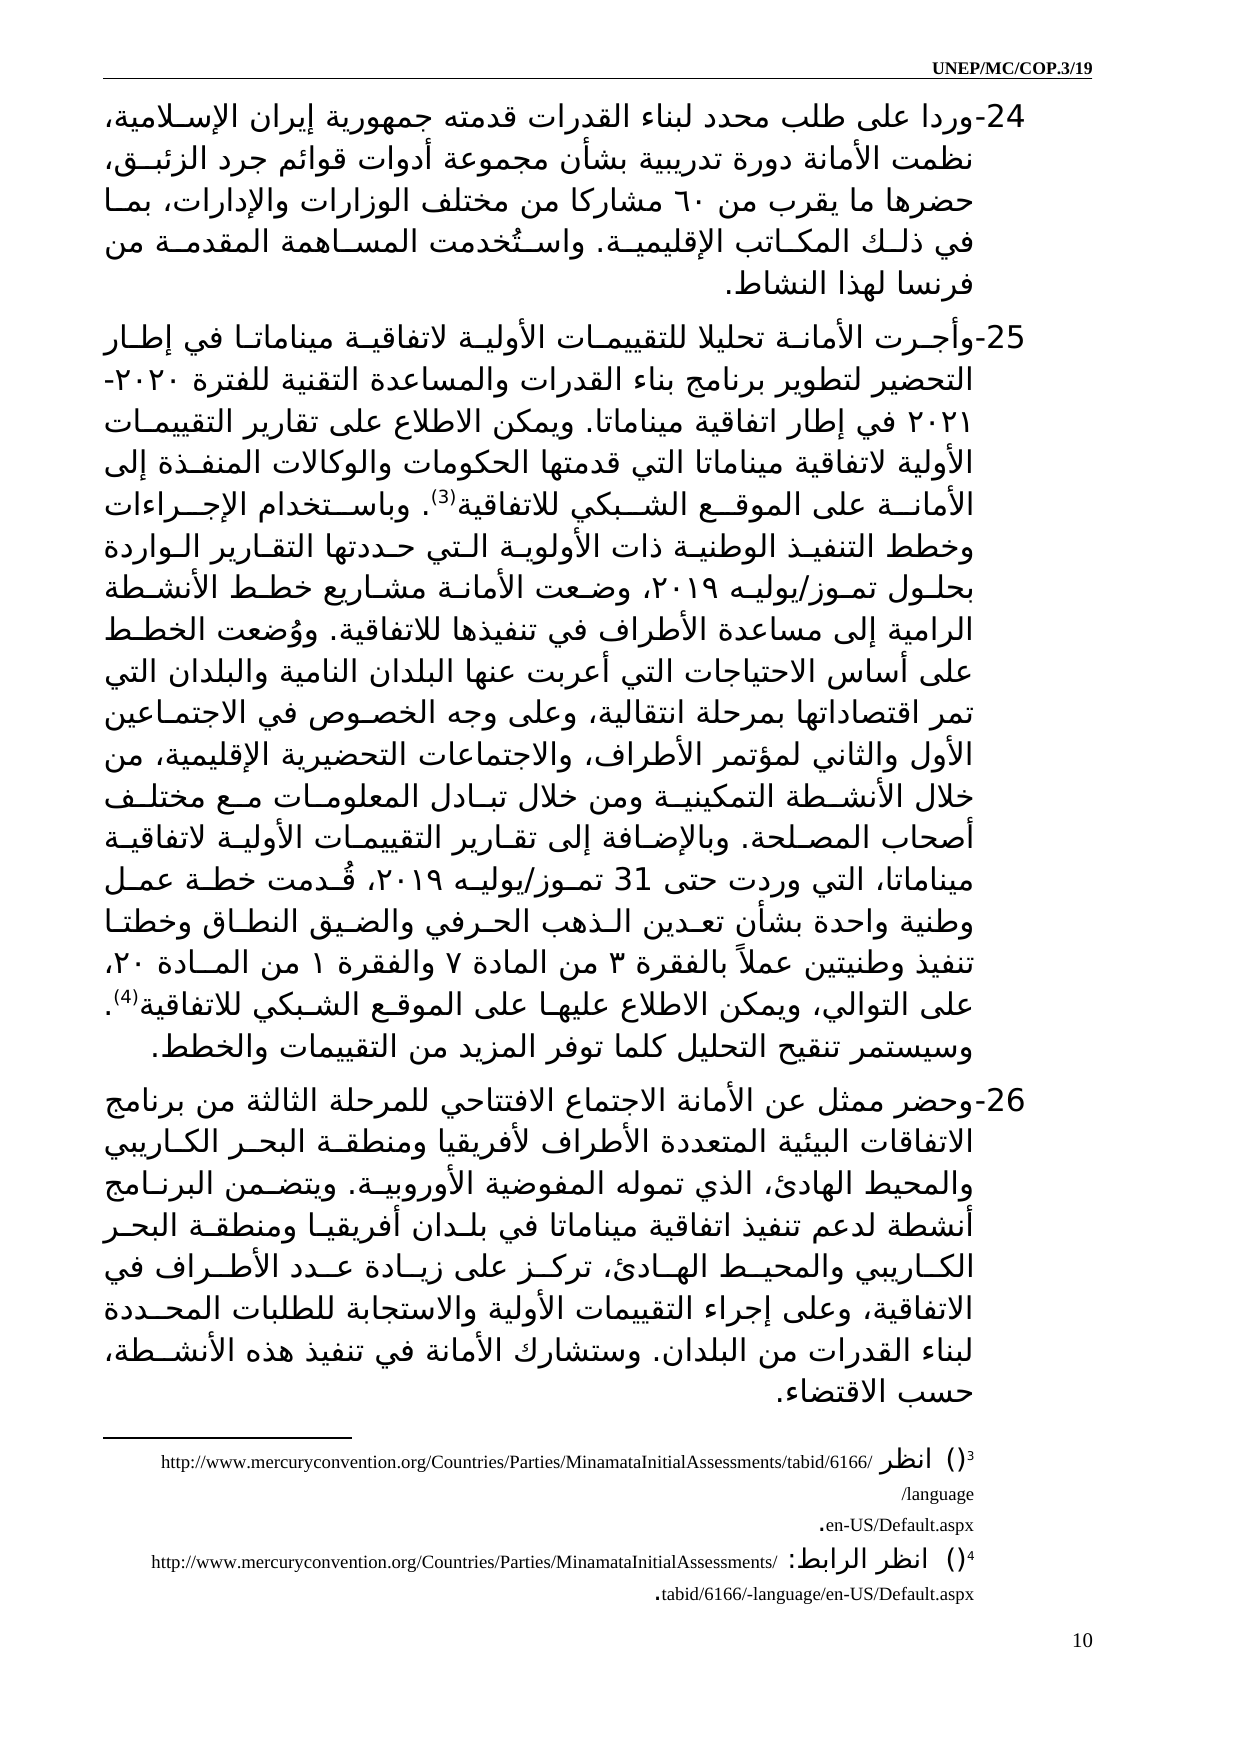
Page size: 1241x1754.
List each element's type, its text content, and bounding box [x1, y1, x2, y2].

list وحضر ممثل عن الأمانة الاجتماع الافتتاحي للمرحلة الثالثة من برنامج الاتفاقات البيئية المتعددة الأطراف لأفريقيا ومنطقة البحر الكاريبي والمحيط الهادئ، الذي تموله المفوضية الأوروبية. ويتضمن البرنامج أنشطة لدعم تنفيذ اتفاقية ميناماتا في بلدان أفريقيا ومنطقة البحر الكاريبي والمحيط الهادئ، تركز على زيادة عدد الأطراف في الاتفاقية، وعلى إجراء التقييمات الأولية والاستجابة للطلبات المحددة لبناء القدرات من البلدان. وستشارك الأمانة في تنفيذ هذه الأنشطة، حسب الاقتضاء. [103, 1078, 974, 1411]
list وأجرت الأمانة تحليلا للتقييمات الأولية لاتفاقية ميناماتا في إطار التحضير لتطوير برنامج بناء القدرات والمساعدة التقنية للفترة ٢٠٢٠-٢٠٢١ في إطار اتفاقية ميناماتا. ويمكن الاطلاع على تقارير التقييمات الأولية لاتفاقية ميناماتا التي قدمتها الحكومات والوكالات المنفذة إلى الأمانة على الموقع الشبكي للاتفاقية(). وباستخدام الإجراءات وخطط التنفيذ الوطنية ذات الأولوية التي حددتها التقارير الواردة بحلول تموز/يوليه ٢٠١٩، وضعت الأمانة مشاريع خطط الأنشطة الرامية إلى مساعدة الأطراف في تنفيذها للاتفاقية. ووُضعت الخطط على أساس الاحتياجات التي أعربت عنها البلدان النامية والبلدان التي تمر اقتصاداتها بمرحلة انتقالية، وعلى وجه الخصوص في الاجتماعين الأول والثاني لمؤتمر الأطراف، والاجتماعات التحضيرية الإقليمية، من خلال الأنشطة التمكينية ومن خلال تبادل المعلومات مع مختلف أصحاب المصلحة. وبالإضافة إلى تقارير التقييمات الأولية لاتفاقية ميناماتا، التي وردت حتى 31 تموز/يوليه ٢٠١٩، قُدمت خطة عمل وطنية واحدة بشأن تعدين الذهب الحرفي والضيق النطاق وخطتا تنفيذ وطنيتين عملاً بالفقرة ٣ من المادة ٧ والفقرة ١ من المادة ٢٠، على التوالي، ويمكن الاطلاع عليها على الموقع الشبكي للاتفاقية(). وسيستمر تنقيح التحليل كلما توفر المزيد من التقييمات والخطط. [103, 315, 974, 1065]
list وردا على طلب محدد لبناء القدرات قدمته جمهورية إيران الإسلامية، نظمت الأمانة دورة تدريبية بشأن مجموعة أدوات قوائم جرد الزئبق، حضرها ما يقرب من ٦٠ مشاركا من مختلف الوزارات والإدارات، بما في ذلك المكاتب الإقليمية. واستُخدمت المساهمة المقدمة من فرنسا لهذا النشاط. [103, 94, 974, 303]
